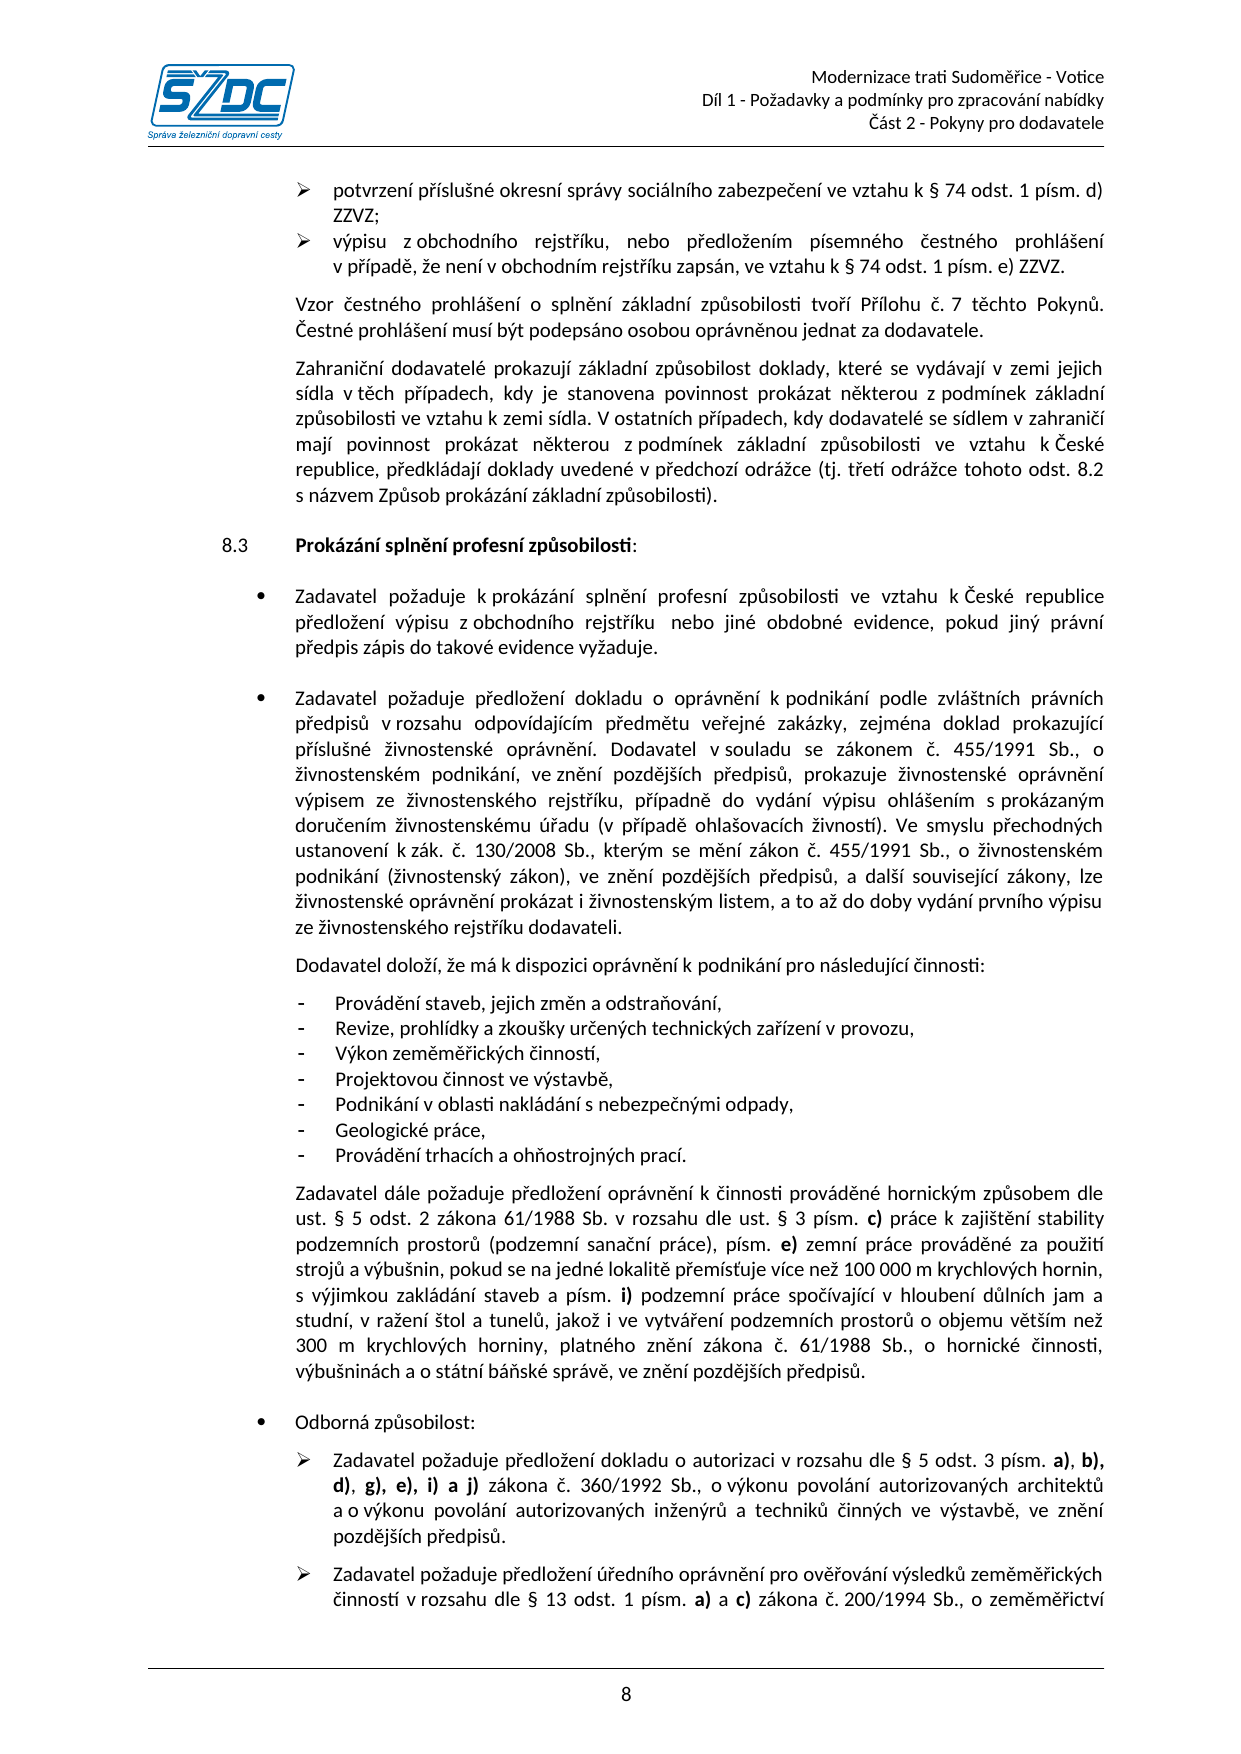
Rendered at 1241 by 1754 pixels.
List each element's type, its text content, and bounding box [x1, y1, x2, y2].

text Vzor čestného prohlášení o splnění základní způsobilosti tvoří Přílohu č. 7 těchto Pokynů. Čestné prohlášení musí být podepsáno osobou oprávněnou jednat za dodavatele. [295, 291, 1104, 342]
text Dodavatel doloží, že má k dispozici oprávnění k podnikání pro následující činnosti: [295, 952, 1104, 977]
list výpisu z obchodního rejstříku, nebo předložením písemného čestného prohlášení v případě, že není v obchodním rejstříku zapsán, ve vztahu k § 74 odst. 1 písm. e) ZZVZ. [295, 228, 1104, 279]
list Podnikání v oblasti nakládání s nebezpečnými odpady, [298, 1091, 1104, 1117]
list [295, 1561, 1104, 1612]
list Výkon zeměměřických činností, [298, 1041, 1104, 1066]
list Odborná způsobilost: [258, 1409, 1104, 1434]
text Zadavatel dále požaduje předložení oprávnění k činnosti prováděné hornickým způsobem dle ust. § 5 odst. 2 zákona 61/1988 Sb. v rozsahu dle ust. § 3 písm. c) práce k zajištění stability podzemních prostorů (podzemní sanační práce), písm. e) zemní práce prováděné za použití strojů a výbušnin, pokud se na jedné lokalitě přemísťuje více než 100 000 m krychlových hornin, s výjimkou zakládání staveb a písm. i) podzemní práce spočívající v hloubení důlních jam a studní, v ražení štol a tunelů, jakož i ve vytváření podzemních prostorů o objemu větším než 300 m krychlových horniny, platného znění zákona č. 61/1988 Sb., o hornické činnosti, výbušninách a o státní báňské správě, ve znění pozdějších předpisů. [295, 1180, 1104, 1383]
list Provádění trhacích a ohňostrojných prací. [298, 1142, 1104, 1168]
list Prokázání splnění profesní způsobilosti: [222, 533, 1104, 558]
list Geologické práce, [298, 1117, 1104, 1142]
list Projektovou činnost ve výstavbě, [298, 1066, 1104, 1091]
list potvrzení příslušné okresní správy sociálního zabezpečení ve vztahu k § 74 odst. 1 písm. d) ZZVZ; [295, 177, 1104, 228]
list Zadavatel požaduje k prokázání splnění profesní způsobilosti ve vztahu k České republice předložení výpisu z obchodního rejstříku nebo jiné obdobné evidence, pokud jiný právní předpis zápis do takové evidence vyžaduje. [257, 583, 1104, 660]
text Zahraniční dodavatelé prokazují základní způsobilost doklady, které se vydávají v zemi jejich sídla v těch případech, kdy je stanovena povinnost prokázat některou z podmínek základní způsobilosti ve vztahu k zemi sídla. V ostatních případech, kdy dodavatelé se sídlem v zahraničí mají povinnost prokázat některou z podmínek základní způsobilosti ve vztahu k České republice, předkládají doklady uvedené v předchozí odrážce (tj. třetí odrážce tohoto odst. 8.2 s názvem Způsob prokázání základní způsobilosti). [295, 355, 1104, 507]
list Revize, prohlídky a zkoušky určených technických zařízení v provozu, [298, 1015, 1104, 1041]
list Zadavatel požaduje předložení dokladu o oprávnění k podnikání podle zvláštních právních předpisů v rozsahu odpovídajícím předmětu veřejné zakázky, zejména doklad prokazující příslušné živnostenské oprávnění. Dodavatel v souladu se zákonem č. 455/1991 Sb., o živnostenském podnikání, ve znění pozdějších předpisů, prokazuje živnostenské oprávnění výpisem ze živnostenského rejstříku, případně do vydání výpisu ohlášením s prokázaným doručením živnostenskému úřadu (v případě ohlašovacích živností). Ve smyslu přechodných ustanovení k zák. č. 130/2008 Sb., kterým se mění zákon č. 455/1991 Sb., o živnostenském podnikání (živnostenský zákon), ve znění pozdějších předpisů, a další související zákony, lze živnostenské oprávnění prokázat i živnostenským listem, a to až do doby vydání prvního výpisu ze živnostenského rejstříku dodavateli. [257, 685, 1104, 939]
list Provádění staveb, jejich změn a odstraňování, [298, 990, 1104, 1015]
list Zadavatel požaduje předložení dokladu o autorizaci v rozsahu dle § 5 odst. 3 písm. a), b), d), g), e), i) a j) zákona č. 360/1992 Sb., o výkonu povolání autorizovaných architektů a o výkonu povolání autorizovaných inženýrů a techniků činných ve výstavbě, ve znění pozdějších předpisů. [295, 1447, 1104, 1548]
